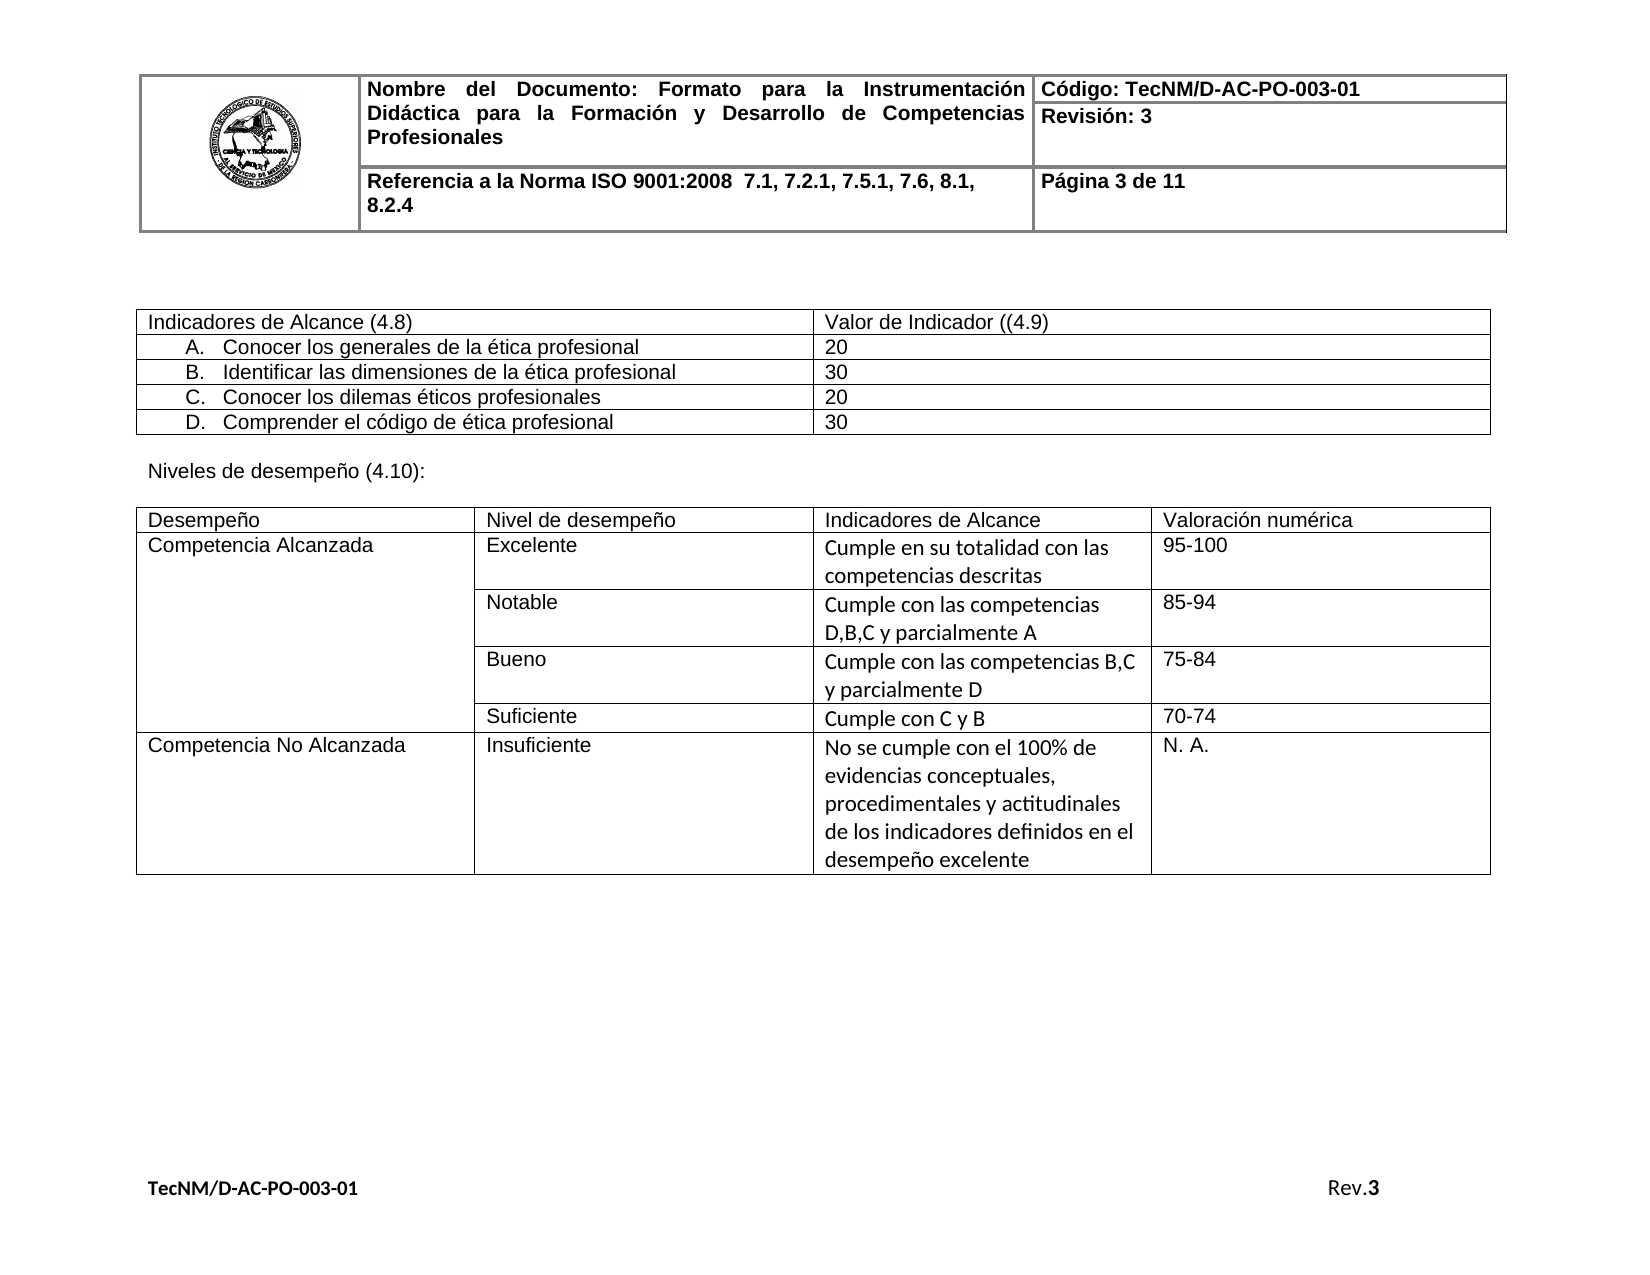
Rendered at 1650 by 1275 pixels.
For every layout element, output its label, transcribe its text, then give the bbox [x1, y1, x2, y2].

table_cell N. A. [1152, 733, 1490, 873]
table_cell No se cumple con el 100% de evidencias conceptuales, procedimentales y actitudinales de los indicadores definidos en el desempeño excelente [814, 733, 1151, 873]
table_cell Competencia No Alcanzada [137, 733, 474, 873]
picture [208, 95, 302, 189]
table_cell 30 [814, 410, 1490, 434]
table_cell Suficiente [475, 704, 813, 732]
text Niveles de desempeño (4.10): [148, 459, 1502, 483]
table_cell 85-94 [1152, 590, 1490, 646]
table_cell Identificar las dimensiones de la ética profesional [137, 360, 813, 384]
table_cell 95-100 [1152, 533, 1490, 589]
table_cell Conocer los generales de la ética profesional [137, 335, 813, 359]
table_header Indicadores de Alcance [814, 508, 1151, 532]
table_cell Excelente [475, 533, 813, 589]
table_cell Cumple en su totalidad con las competencias descritas [814, 533, 1151, 589]
table_cell Cumple con las competencias D,B,C y parcialmente A [814, 590, 1151, 646]
table_cell Conocer los dilemas éticos profesionales [137, 385, 813, 409]
table_header Nivel de desempeño [475, 508, 813, 532]
table_cell 75-84 [1152, 647, 1490, 703]
table_cell 70-74 [1152, 704, 1490, 732]
table_cell 30 [814, 360, 1490, 384]
table_header Valoración numérica [1152, 508, 1490, 532]
table_cell Bueno [475, 647, 813, 703]
table_cell Comprender el código de ética profesional [137, 410, 813, 434]
table_cell Competencia Alcanzada [137, 533, 474, 732]
table_cell Cumple con C y B [814, 704, 1151, 732]
table_cell Cumple con las competencias B,C y parcialmente D [814, 647, 1151, 703]
table_cell 20 [814, 385, 1490, 409]
table_cell 20 [814, 335, 1490, 359]
table_cell Notable [475, 590, 813, 646]
table_header Desempeño [137, 508, 474, 532]
table_header Indicadores de Alcance (4.8) [137, 310, 813, 334]
table_cell Insuficiente [475, 733, 813, 873]
table_header Valor de Indicador ((4.9) [814, 310, 1490, 334]
